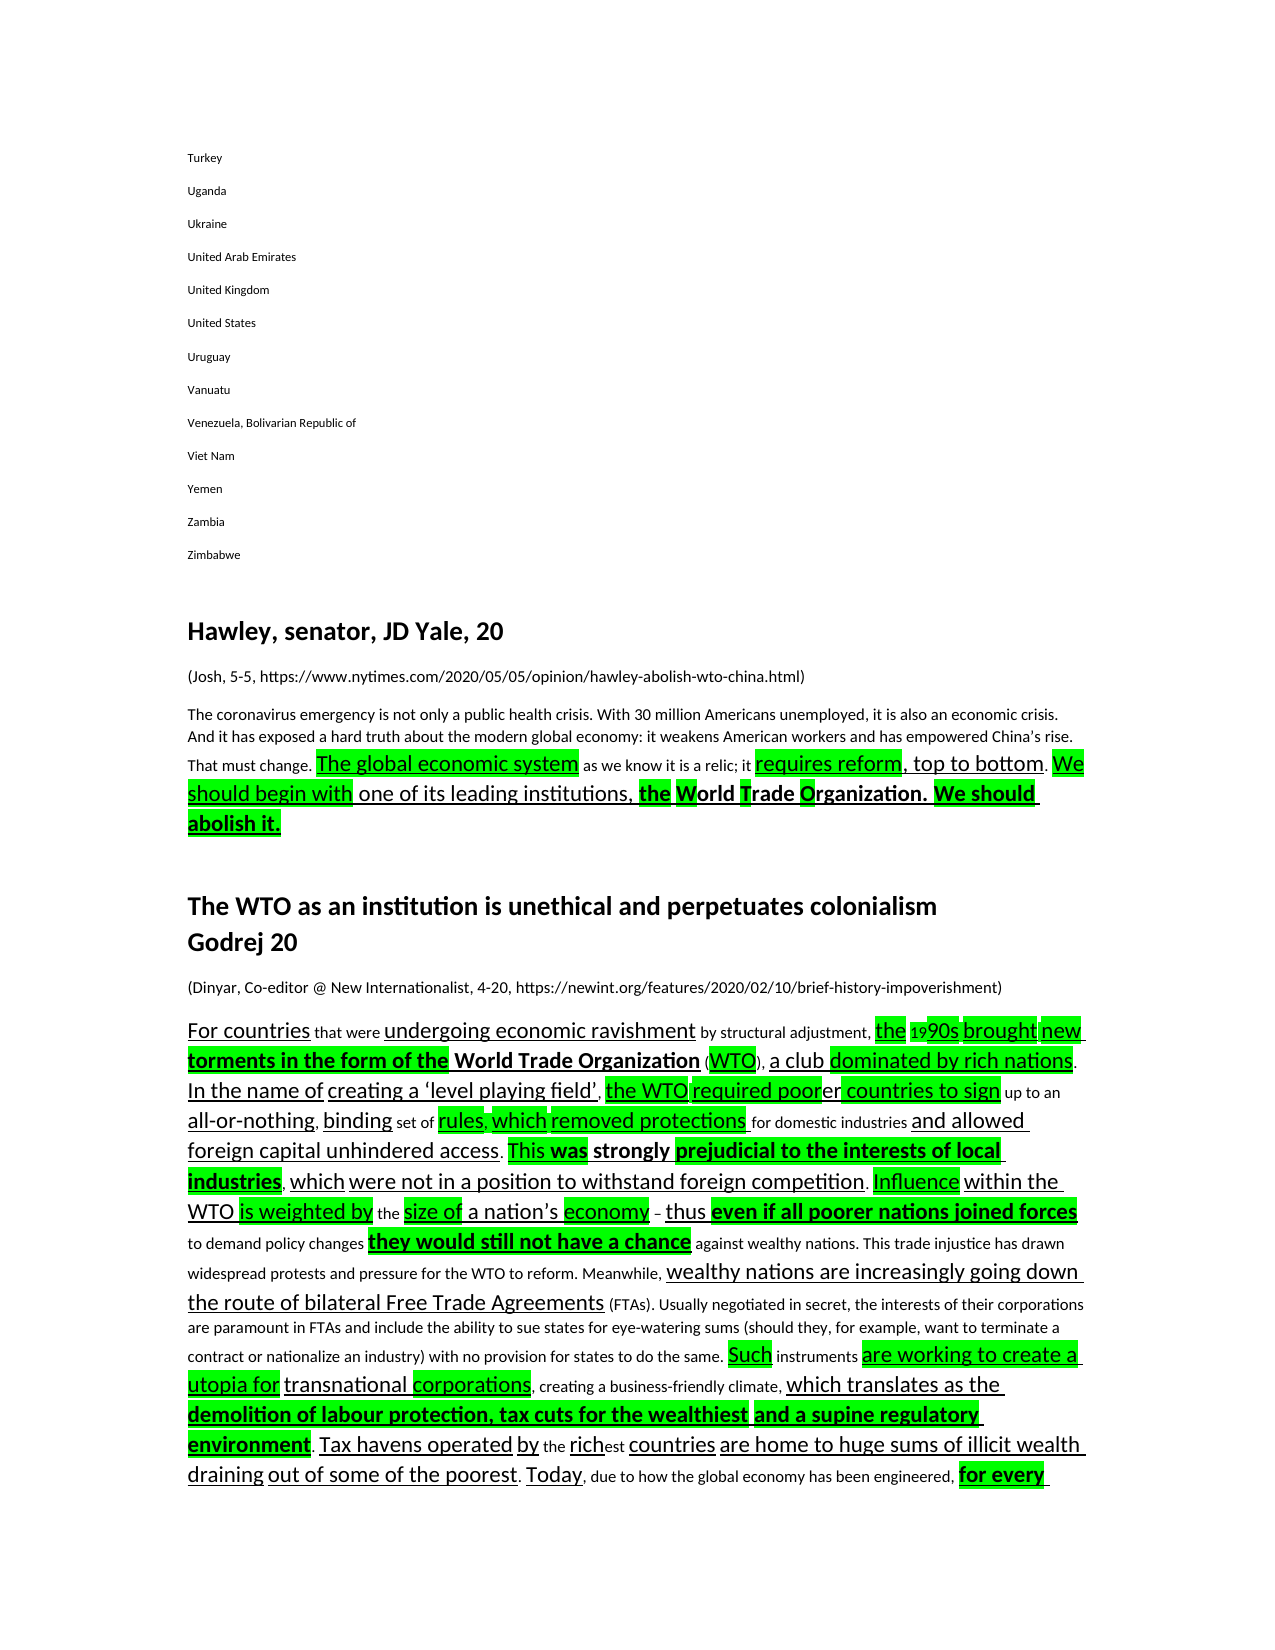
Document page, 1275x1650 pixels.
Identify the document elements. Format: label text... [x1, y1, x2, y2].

text Godrej 20 [187, 925, 1087, 958]
text United States [187, 316, 1087, 331]
text Yemen [187, 481, 1087, 497]
text Zambia [187, 514, 1087, 530]
text Uruguay [187, 349, 1087, 364]
text Vanuatu [187, 382, 1087, 397]
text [187, 1016, 1087, 1489]
text Hawley, senator, JD Yale, 20 [187, 614, 1087, 647]
text The WTO as an institution is unethical and perpetuates colonialism [187, 889, 1087, 922]
text Turkey [187, 150, 1087, 165]
text Ukraine [187, 216, 1087, 232]
text Zimbabwe [187, 547, 1087, 563]
text (Josh, 5-5, https://www.nytimes.com/2020/05/05/opinion/hawley-abolish-wto-china.html) [187, 666, 1087, 686]
text (Dinyar, Co-editor @ New Internationalist, 4-20, https://newint.org/features/2020/02/10/brief-history-impoverishment) [187, 977, 1087, 998]
text United Arab Emirates [187, 249, 1087, 265]
text The coronavirus emergency is not only a public health crisis. With 30 million Americans unemployed, it is also an economic crisis. And it has exposed a hard truth about the modern global economy: it weakens American workers and has empowered China’s rise. That must change. The global economic system as we know it is a relic; it requires reform, top to bottom. We should begin with one of its leading institutions, the World Trade Organization. We should abolish it. [187, 704, 1087, 837]
text United Kingdom [187, 282, 1087, 298]
text Viet Nam [187, 448, 1087, 463]
text Venezuela, Bolivarian Republic of [187, 415, 1087, 430]
text Uganda [187, 183, 1087, 198]
